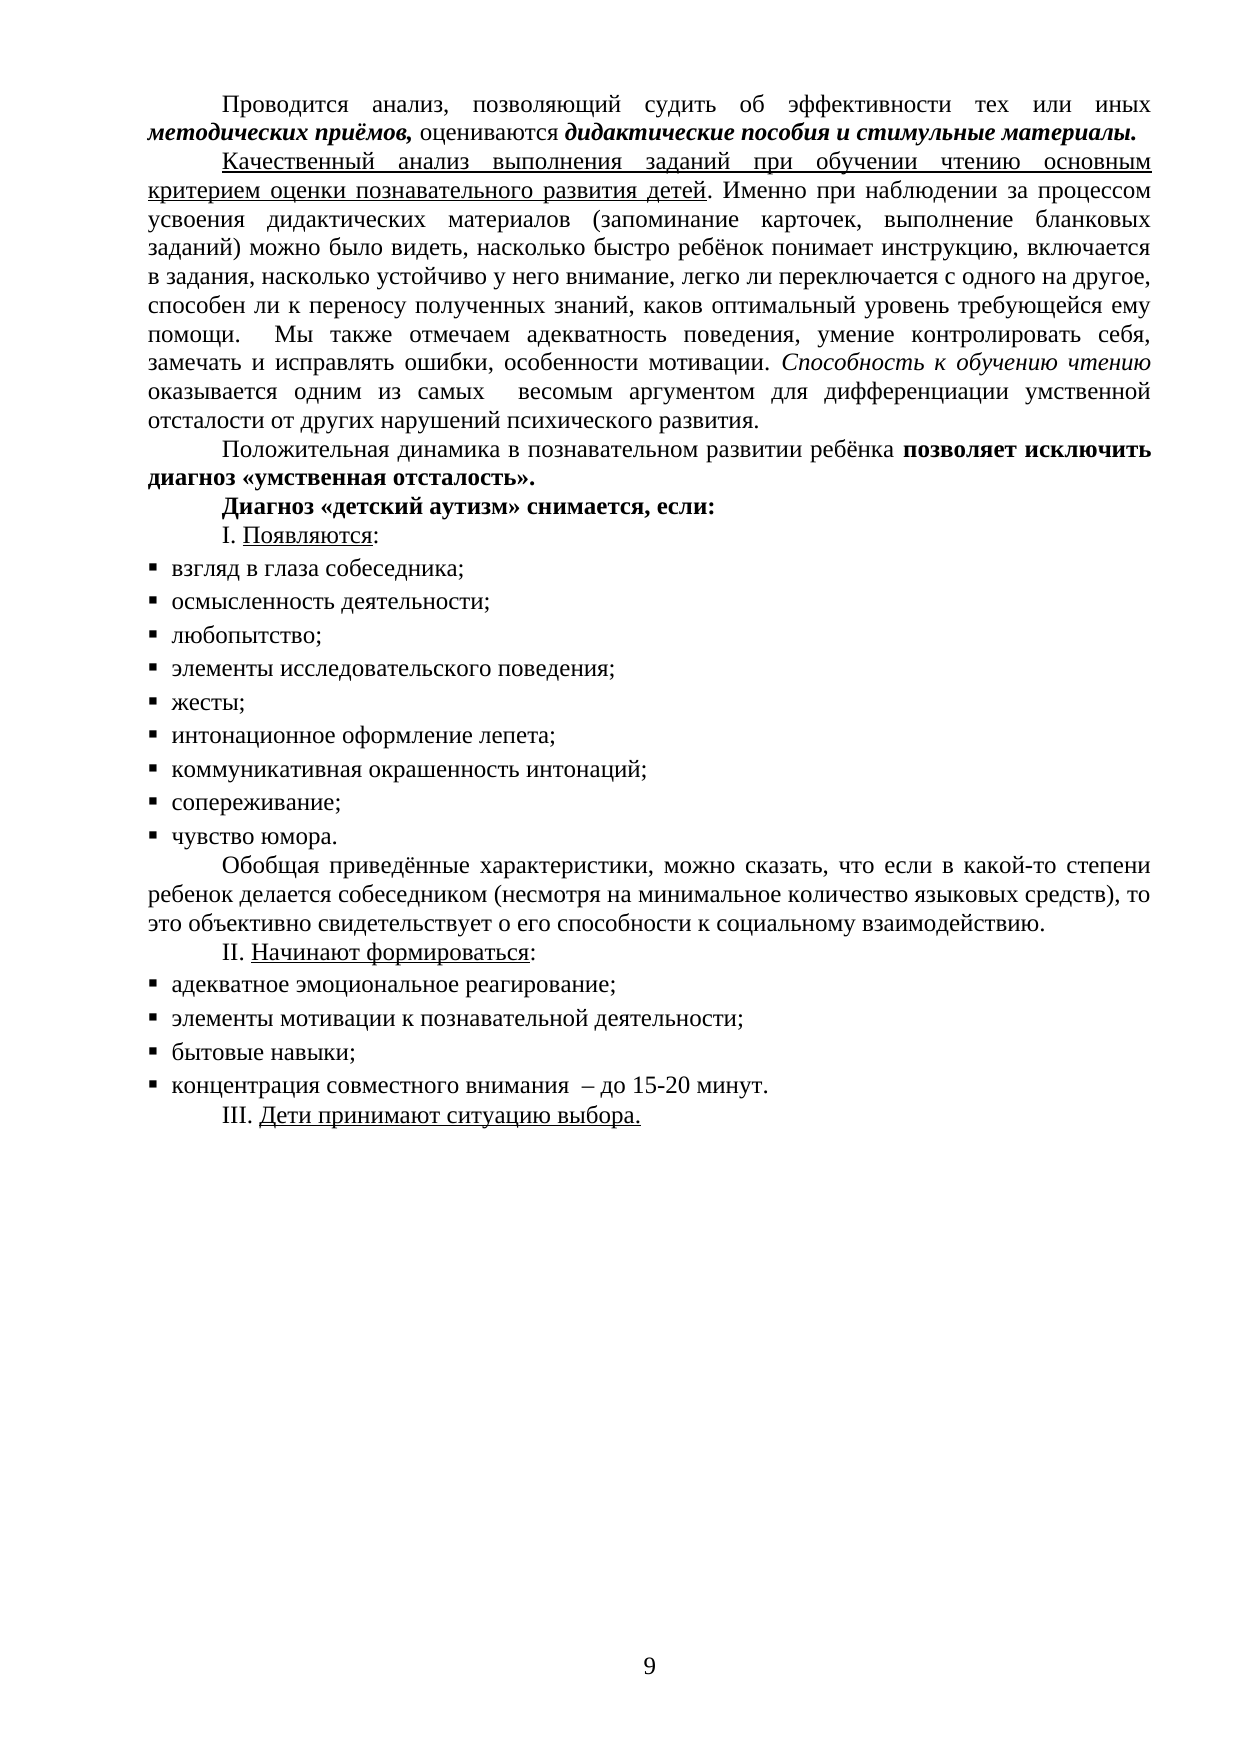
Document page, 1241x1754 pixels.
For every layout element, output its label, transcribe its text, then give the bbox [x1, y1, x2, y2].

text III. Дети принимают ситуацию выбора. [148, 1100, 1152, 1128]
list осмысленность деятельности; [148, 582, 1152, 616]
list адекватное эмоциональное реагирование; [148, 966, 1152, 999]
text Диагноз «детский аутизм» снимается, если: [148, 491, 1152, 520]
list любопытство; [148, 616, 1152, 649]
list элементы мотивации к познавательной деятельности; [148, 999, 1152, 1033]
list чувство юмора. [148, 817, 1152, 851]
list коммуникативная окрашенность интонаций; [148, 750, 1152, 783]
list концентрация совместного внимания – до 15-20 минут. [148, 1066, 1152, 1100]
list сопереживание; [148, 783, 1152, 817]
text Положительная динамика в познавательном развитии ребёнка позволяет исключить диагноз «умственная отсталость». [148, 434, 1152, 491]
text I. Появляются: [148, 520, 1152, 549]
list взгляд в глаза собеседника; [148, 549, 1152, 582]
text Качественный анализ выполнения заданий при обучении чтению основным критерием оценки познавательного развития детей. Именно при наблюдении за процессом усвоения дидактических материалов (запоминание карточек, выполнение бланковых заданий) можно было видеть, насколько быстро ребёнок понимает инструкцию, включается в задания, насколько устойчиво у него внимание, легко ли переключается с одного на другое, способен ли к переносу полученных знаний, каков оптимальный уровень требующейся ему помощи. Мы также отмечаем адекватность поведения, умение контролировать себя, замечать и исправлять ошибки, особенности мотивации. Способность к обучению чтению оказывается одним из самых весомым аргументом для дифференциации умственной отсталости от других нарушений психического развития. [148, 146, 1152, 434]
list жесты; [148, 683, 1152, 716]
list элементы исследовательского поведения; [148, 649, 1152, 683]
text Обобщая приведённые характеристики, можно сказать, что если в какой-то степени ребенок делается собеседником (несмотря на минимальное количество языковых средств), то это объективно свидетельствует о его способности к социальному взаимодействию. [148, 851, 1152, 937]
list бытовые навыки; [148, 1033, 1152, 1066]
list интонационное оформление лепета; [148, 716, 1152, 750]
text II. Начинают формироваться: [148, 937, 1152, 966]
text Проводится анализ, позволяющий судить об эффективности тех или иных методических приёмов, оцениваются дидактические пособия и стимульные материалы. [148, 89, 1152, 146]
